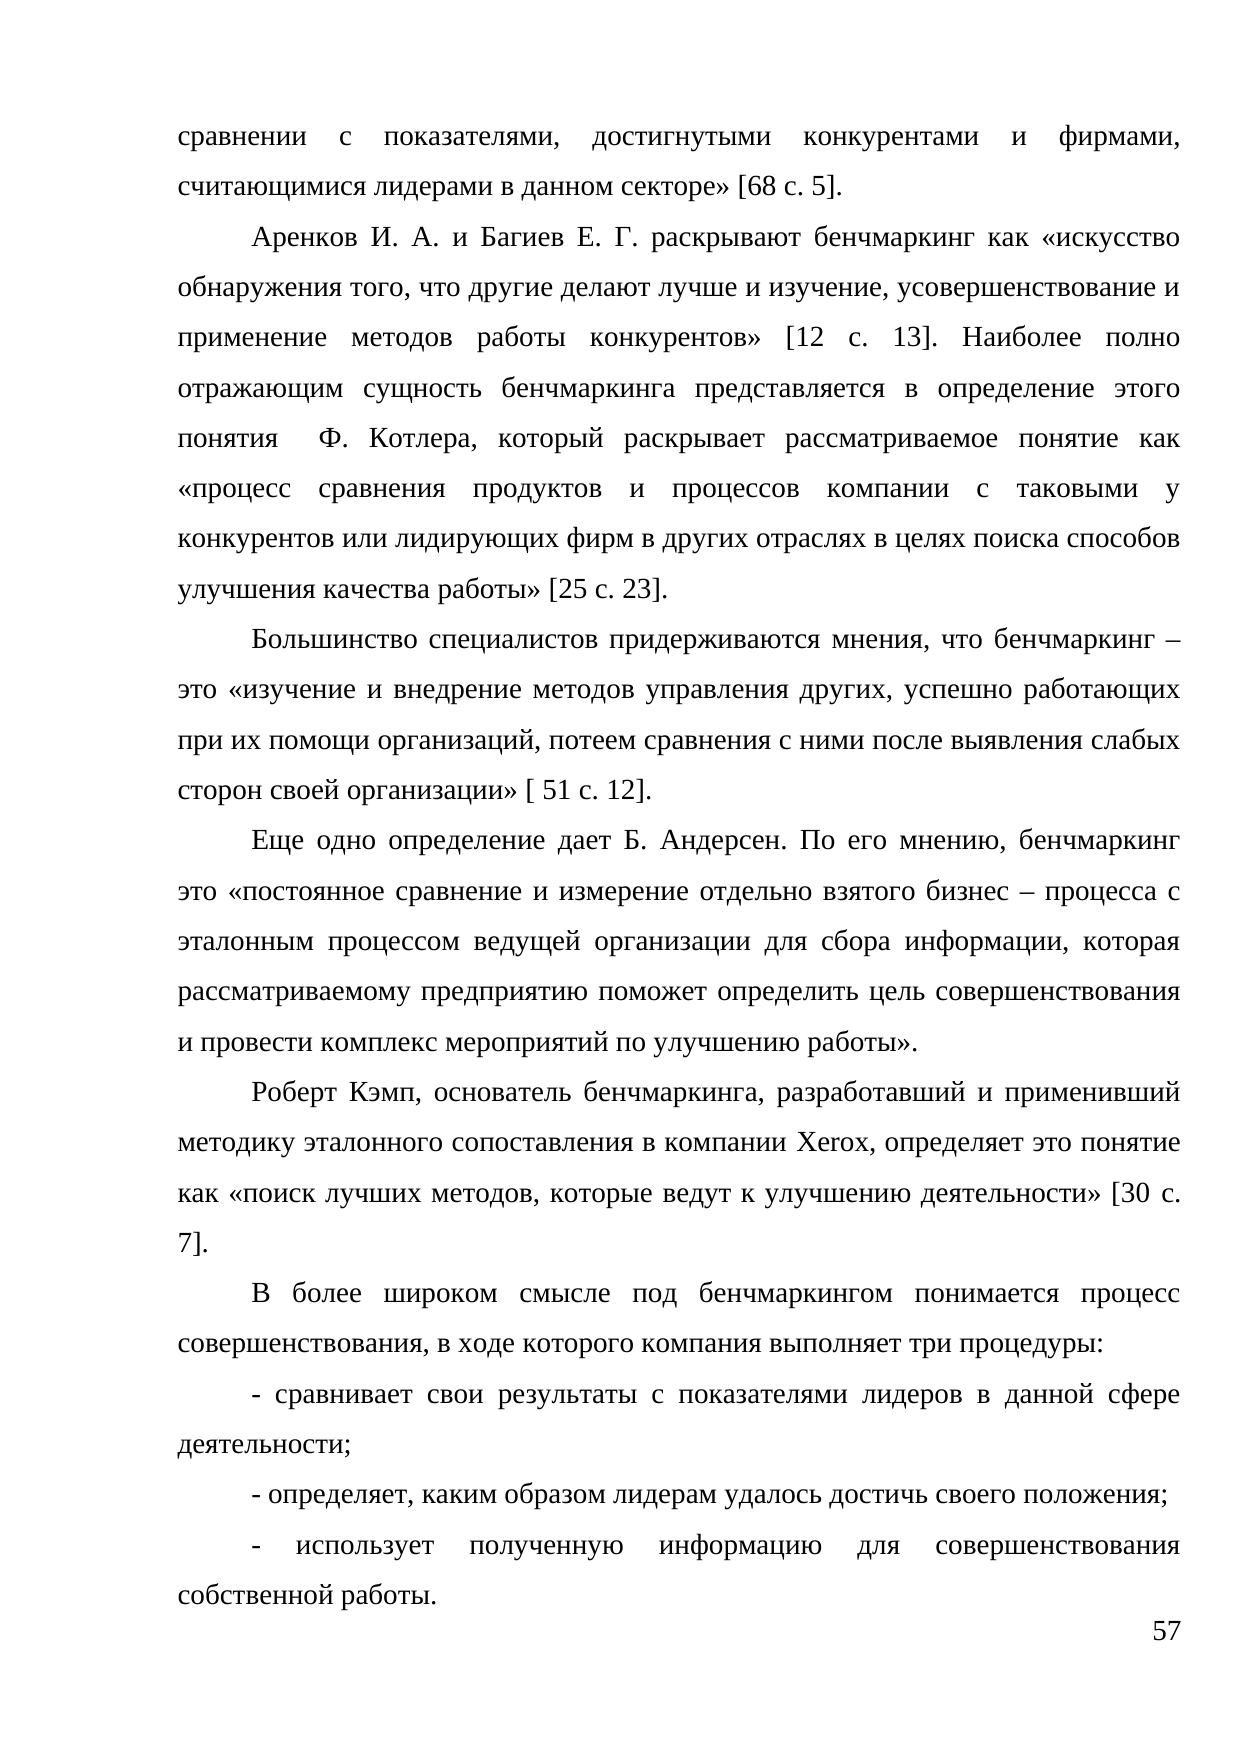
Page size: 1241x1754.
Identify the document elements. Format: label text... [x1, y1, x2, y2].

text Аренков И. А. и Багиев Е. Г. раскрывают бенчмаркинг как «искусство обнаружения того, что другие делают лучше и изучение, усовершенствование и применение методов работы конкурентов» [12 с. 13]. Наиболее полно отражающим сущность бенчмаркинга представляется в определение этого понятия Ф. Котлера, который раскрывает рассматриваемое понятие как «процесс сравнения продуктов и процессов компании с таковыми у конкурентов или лидирующих фирм в других отраслях в целях поиска способов улучшения качества работы» [25 с. 23]. [177, 219, 1181, 604]
text - использует полученную информацию для совершенствования собственной работы. [177, 1527, 1181, 1611]
text Роберт Кэмп, основатель бенчмаркинга, разработавший и применивший методику эталонного сопоставления в компании Xerox, определяет это понятие как «поиск лучших методов, которые ведут к улучшению деятельности» [30 c. 7]. [177, 1074, 1181, 1258]
text Большинство специалистов придерживаются мнения, что бенчмаркинг – это «изучение и внедрение методов управления других, успешно работающих при их помощи организаций, потеем сравнения с ними после выявления слабых сторон своей организации» [ 51 с. 12]. [177, 621, 1181, 806]
text Еще одно определение дает Б. Андерсен. По его мнению, бенчмаркинг это «постоянное сравнение и измерение отдельно взятого бизнес – процесса с эталонным процессом ведущей организации для сбора информации, которая рассматриваемому предприятию поможет определить цель совершенствования и провести комплекс мероприятий по улучшению работы». [177, 822, 1181, 1057]
text - определяет, каким образом лидерам удалось достичь своего положения; [177, 1477, 1181, 1510]
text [177, 118, 1181, 202]
text В более широком смысле под бенчмаркингом понимается процесс совершенствования, в ходе которого компания выполняет три процедуры: [177, 1275, 1181, 1359]
text - сравнивает свои результаты с показателями лидеров в данной сфере деятельности; [177, 1376, 1181, 1460]
